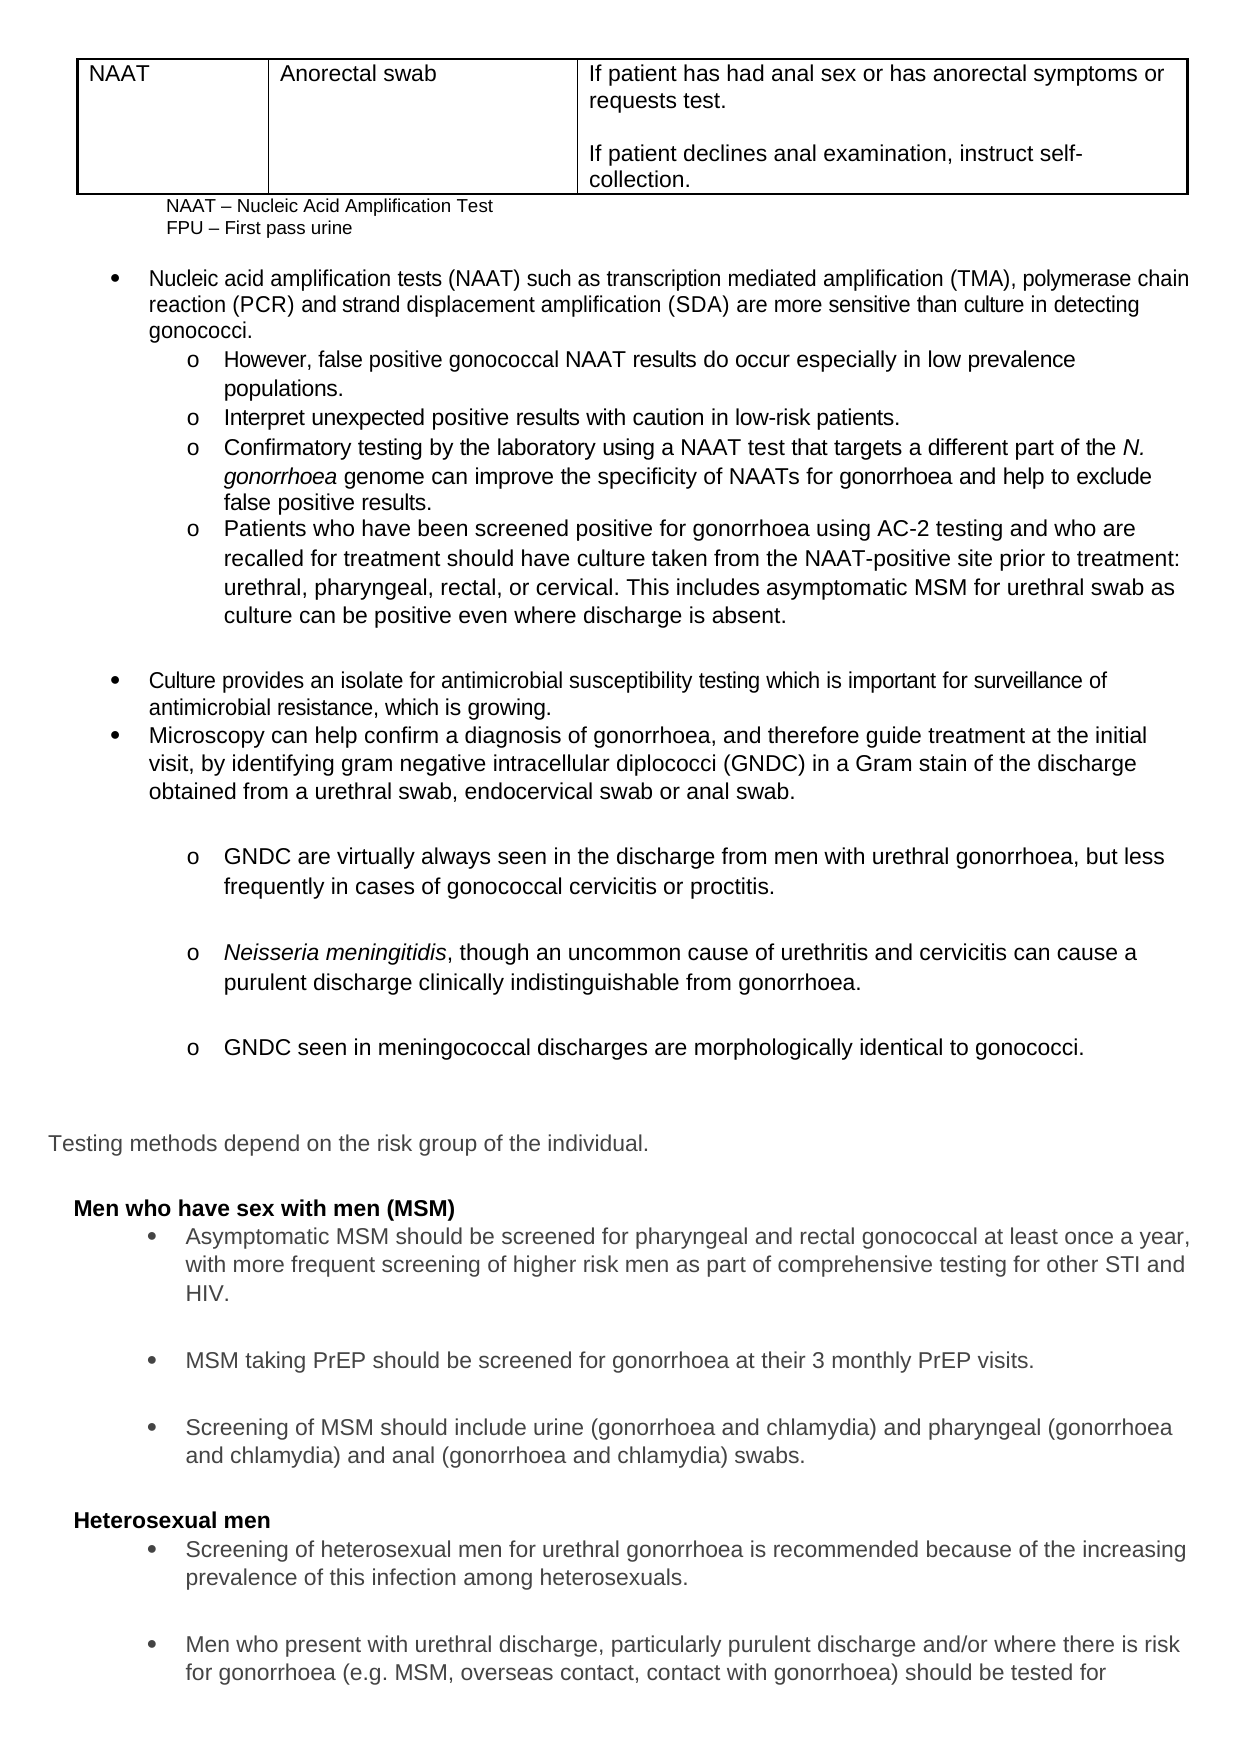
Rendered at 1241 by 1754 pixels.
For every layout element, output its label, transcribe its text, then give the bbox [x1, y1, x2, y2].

list Nucleic acid amplification tests (NAAT) such as transcription mediated amplification (TMA), polymerase chain reaction (PCR) and strand displacement amplification (SDA) are more sensitive than culture in detecting gonococci. [111, 265, 1192, 344]
list Confirmatory testing by the laboratory using a NAAT test that targets a different part of the N. gonorrhoea genome can improve the specificity of NAATs for gonorrhoea and help to exclude false positive results. [186, 434, 1192, 515]
list Microscopy can help confirm a diagnosis of gonorrhoea, and therefore guide treatment at the initial visit, by identifying gram negative intracellular diplococci (GNDC) in a Gram stain of the discharge obtained from a urethral swab, endocervical swab or anal swab. [111, 720, 1192, 804]
list Screening of MSM should include urine (gonorrhoea and chlamydia) and pharyngeal (gonorrhoea and chlamydia) and anal (gonorrhoea and chlamydia) swabs. [148, 1412, 1192, 1468]
table_cell Anorectal swab [269, 60, 577, 193]
list Asymptomatic MSM should be screened for pharyngeal and rectal gonococcal at least once a year, with more frequent screening of higher risk men as part of comprehensive testing for other STI and HIV. [148, 1222, 1192, 1306]
list Screening of heterosexual men for urethral gonorrhoea is recommended because of the increasing prevalence of this infection among heterosexuals. [148, 1534, 1192, 1590]
list Interpret unexpected positive results with caution in low-risk patients. [186, 403, 1192, 432]
text FPU – First pass urine [166, 216, 1192, 238]
text NAAT – Nucleic Acid Amplification Test [166, 195, 1192, 216]
list GNDC are virtually always seen in the discharge from men with urethral gonorrhoea, but less frequently in cases of gonococcal cervicitis or proctitis. [186, 843, 1192, 900]
list However, false positive gonococcal NAAT results do occur especially in low prevalence populations. [186, 346, 1192, 401]
subtitle Heterosexual men [73, 1507, 1192, 1534]
text Testing methods depend on the risk group of the individual. [48, 1128, 1192, 1156]
subtitle Men who have sex with men (MSM) [73, 1195, 1192, 1222]
list MSM taking PrEP should be screened for gonorrhoea at their 3 monthly PrEP visits. [148, 1345, 1192, 1373]
list Patients who have been screened positive for gonorrhoea using AC-2 testing and who are recalled for treatment should have culture taken from the NAAT-positive site prior to treatment: urethral, pharyngeal, rectal, or cervical. This includes asymptomatic MSM for urethral swab as culture can be positive even where discharge is absent. [186, 515, 1192, 628]
table_cell NAAT [79, 60, 268, 193]
list Culture provides an isolate for antimicrobial susceptibility testing which is important for surveillance of antimicrobial resistance, which is growing. [111, 667, 1192, 720]
list Neisseria meningitidis, though an uncommon cause of urethritis and cervicitis can cause a purulent discharge clinically indistinguishable from gonorrhoea. [186, 939, 1192, 995]
list GNDC seen in meningococcal discharges are morphologically identical to gonococci. [186, 1034, 1192, 1063]
table_cell If patient has had anal sex or has anorectal symptoms or requests test. If patient declines anal examination, instruct self-collection. [578, 60, 1186, 193]
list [148, 1629, 1192, 1685]
